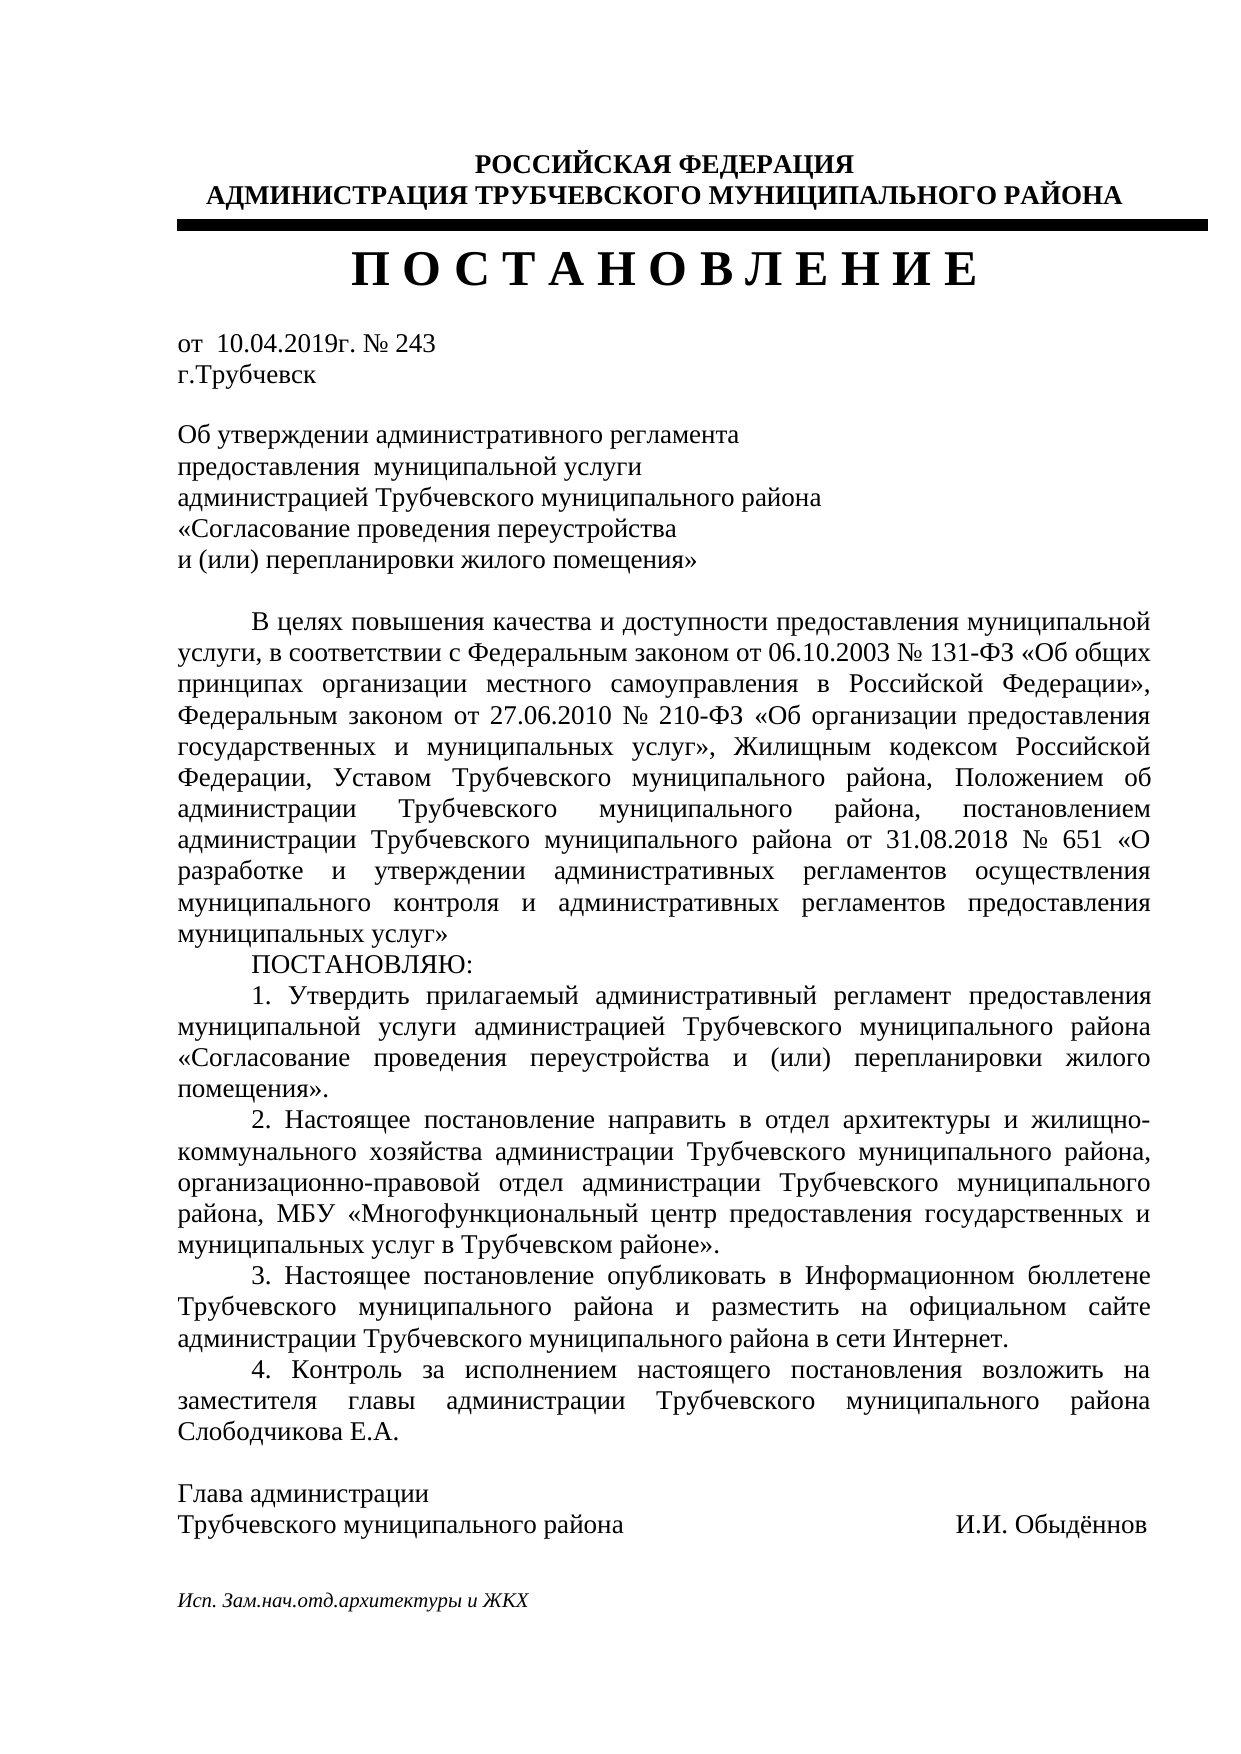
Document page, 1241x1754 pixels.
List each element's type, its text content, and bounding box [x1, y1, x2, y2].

text г.Трубчевск [177, 358, 1152, 390]
text 4. Контроль за исполнением настоящего постановления возложить на заместителя главы администрации Трубчевского муниципального района Слободчикова Е.А. [177, 1353, 1152, 1446]
text РОССИЙСКАЯ ФЕДЕРАЦИЯ [177, 148, 1152, 179]
text В целях повышения качества и доступности предоставления муниципальной услуги, в соответствии с Федеральным законом от 06.10.2003 № 131-ФЗ «Об общих принципах организации местного самоуправления в Российской Федерации», Федеральным законом от 27.06.2010 № 210-ФЗ «Об организации предоставления государственных и муниципальных услуг», Жилищным кодексом Российской Федерации, Уставом Трубчевского муниципального района, Положением об администрации Трубчевского муниципального района, постановлением администрации Трубчевского муниципального района от 31.08.2018 № 651 «О разработке и утверждении административных регламентов осуществления муниципального контроля и административных регламентов предоставления муниципальных услуг» [177, 605, 1152, 948]
text 3. Настоящее постановление опубликовать в Информационном бюллетене Трубчевского муниципального района и разместить на официальном сайте администрации Трубчевского муниципального района в сети Интернет. [177, 1259, 1152, 1353]
text от 10.04.2019г. № 243 [177, 327, 1152, 358]
text ПОСТАНОВЛЯЮ: [177, 948, 1152, 979]
text П О С Т А Н О В Л Е Н И Е [177, 239, 1152, 296]
text АДМИНИСТРАЦИЯ ТРУБЧЕВСКОГО МУНИЦИПАЛЬНОГО РАЙОНА [177, 179, 1152, 210]
text 2. Настоящее постановление направить в отдел архитектуры и жилищно-коммунального хозяйства администрации Трубчевского муниципального района, организационно-правовой отдел администрации Трубчевского муниципального района, МБУ «Многофункциональный центр предоставления государственных и муниципальных услуг в Трубчевском районе». [177, 1104, 1152, 1259]
text Исп. Зам.нач.отд.архитектуры и ЖКХ [177, 1588, 1152, 1612]
text администрацией Трубчевского муниципального района [177, 481, 1152, 512]
text Трубчевского муниципального района И.И. Обыдённов [177, 1508, 1152, 1540]
text Об утверждении административного регламента [177, 418, 1152, 449]
text и (или) перепланировки жилого помещения» [177, 543, 1152, 574]
text «Согласование проведения переустройства [177, 512, 1152, 543]
text Глава администрации [177, 1477, 1152, 1508]
text 1. Утвердить прилагаемый административный регламент предоставления муниципальной услуги администрацией Трубчевского муниципального района «Согласование проведения переустройства и (или) перепланировки жилого помещения». [177, 979, 1152, 1104]
text предоставления муниципальной услуги [177, 449, 1152, 481]
